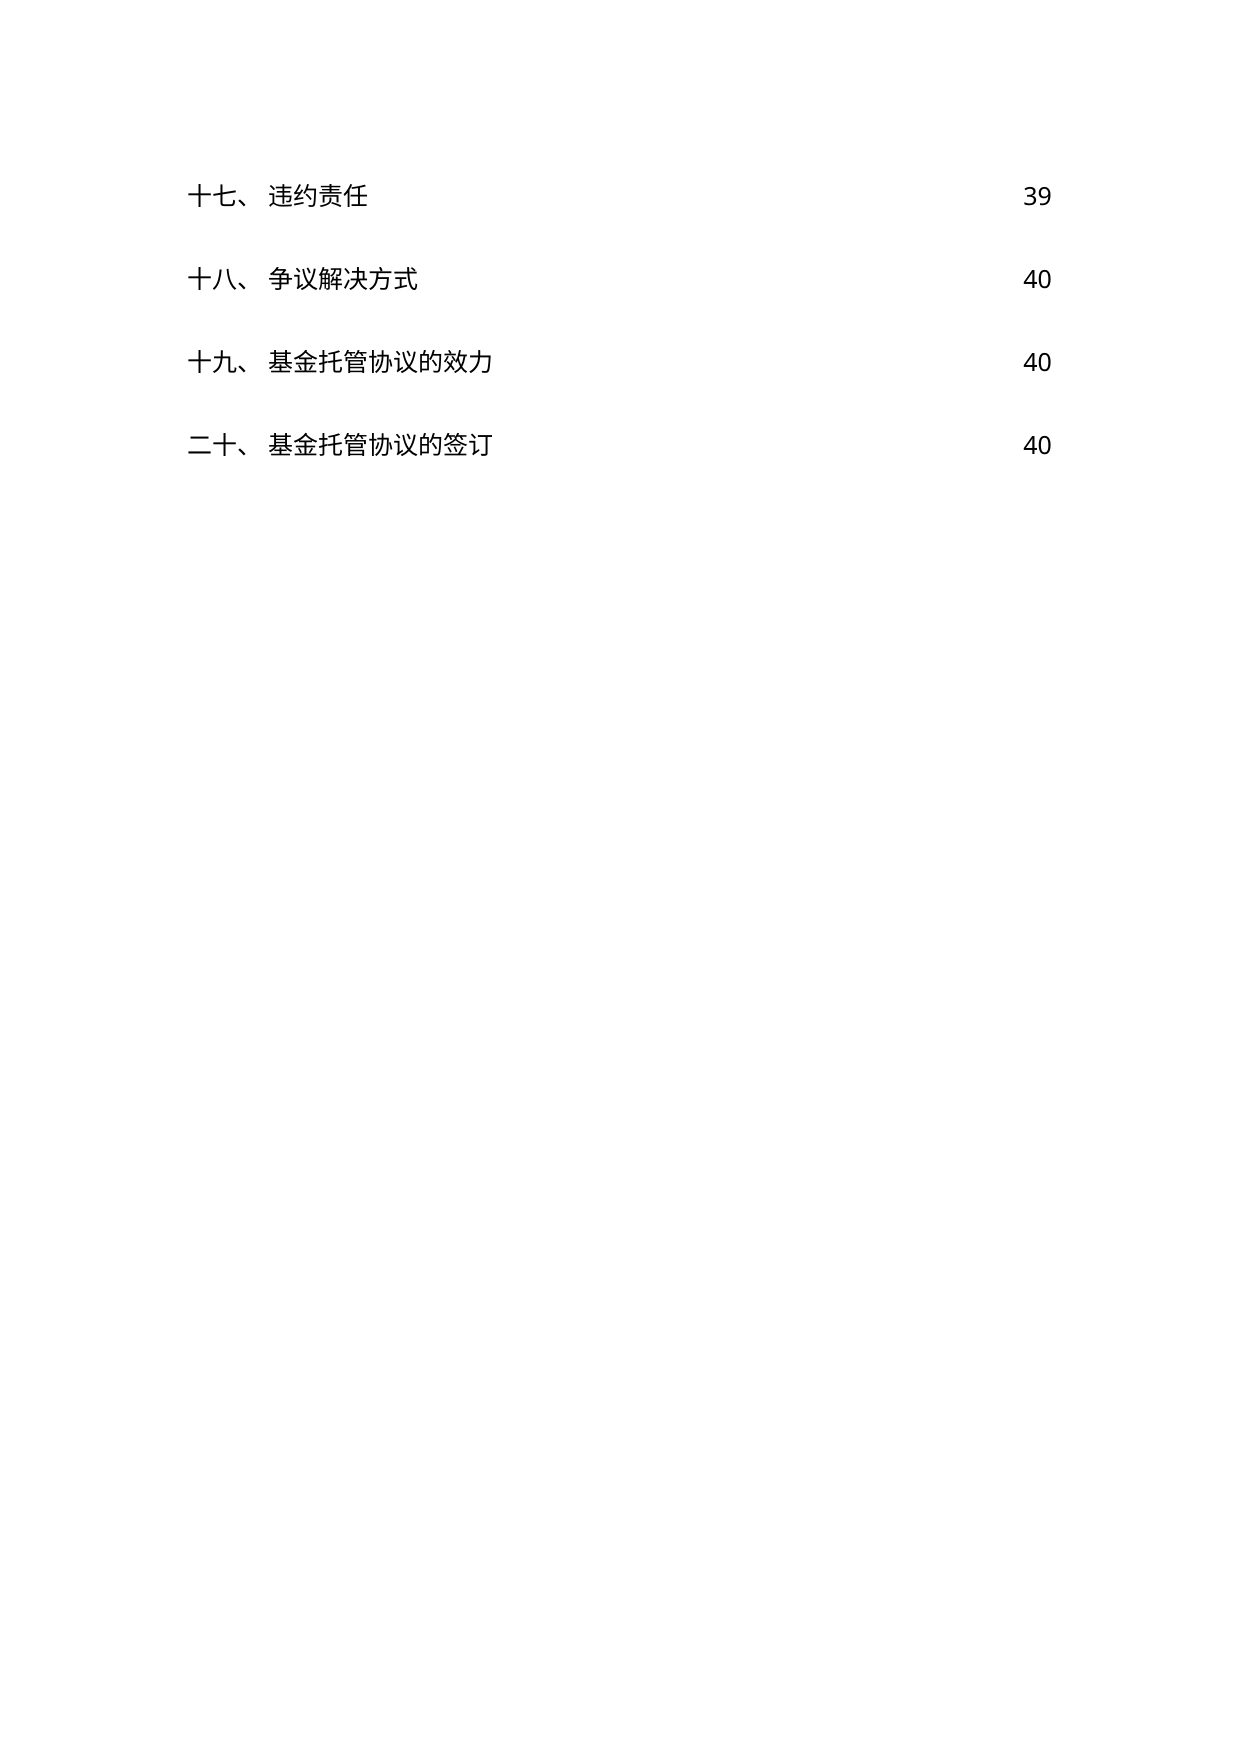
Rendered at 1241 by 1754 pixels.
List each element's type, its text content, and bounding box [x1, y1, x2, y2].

text 十九、 基金托管协议的效力 40 [187, 328, 1053, 393]
text 十七、 违约责任 39 [187, 162, 1053, 227]
text 二十、 基金托管协议的签订 40 [187, 411, 1053, 476]
text 十八、 争议解决方式 40 [187, 245, 1053, 310]
